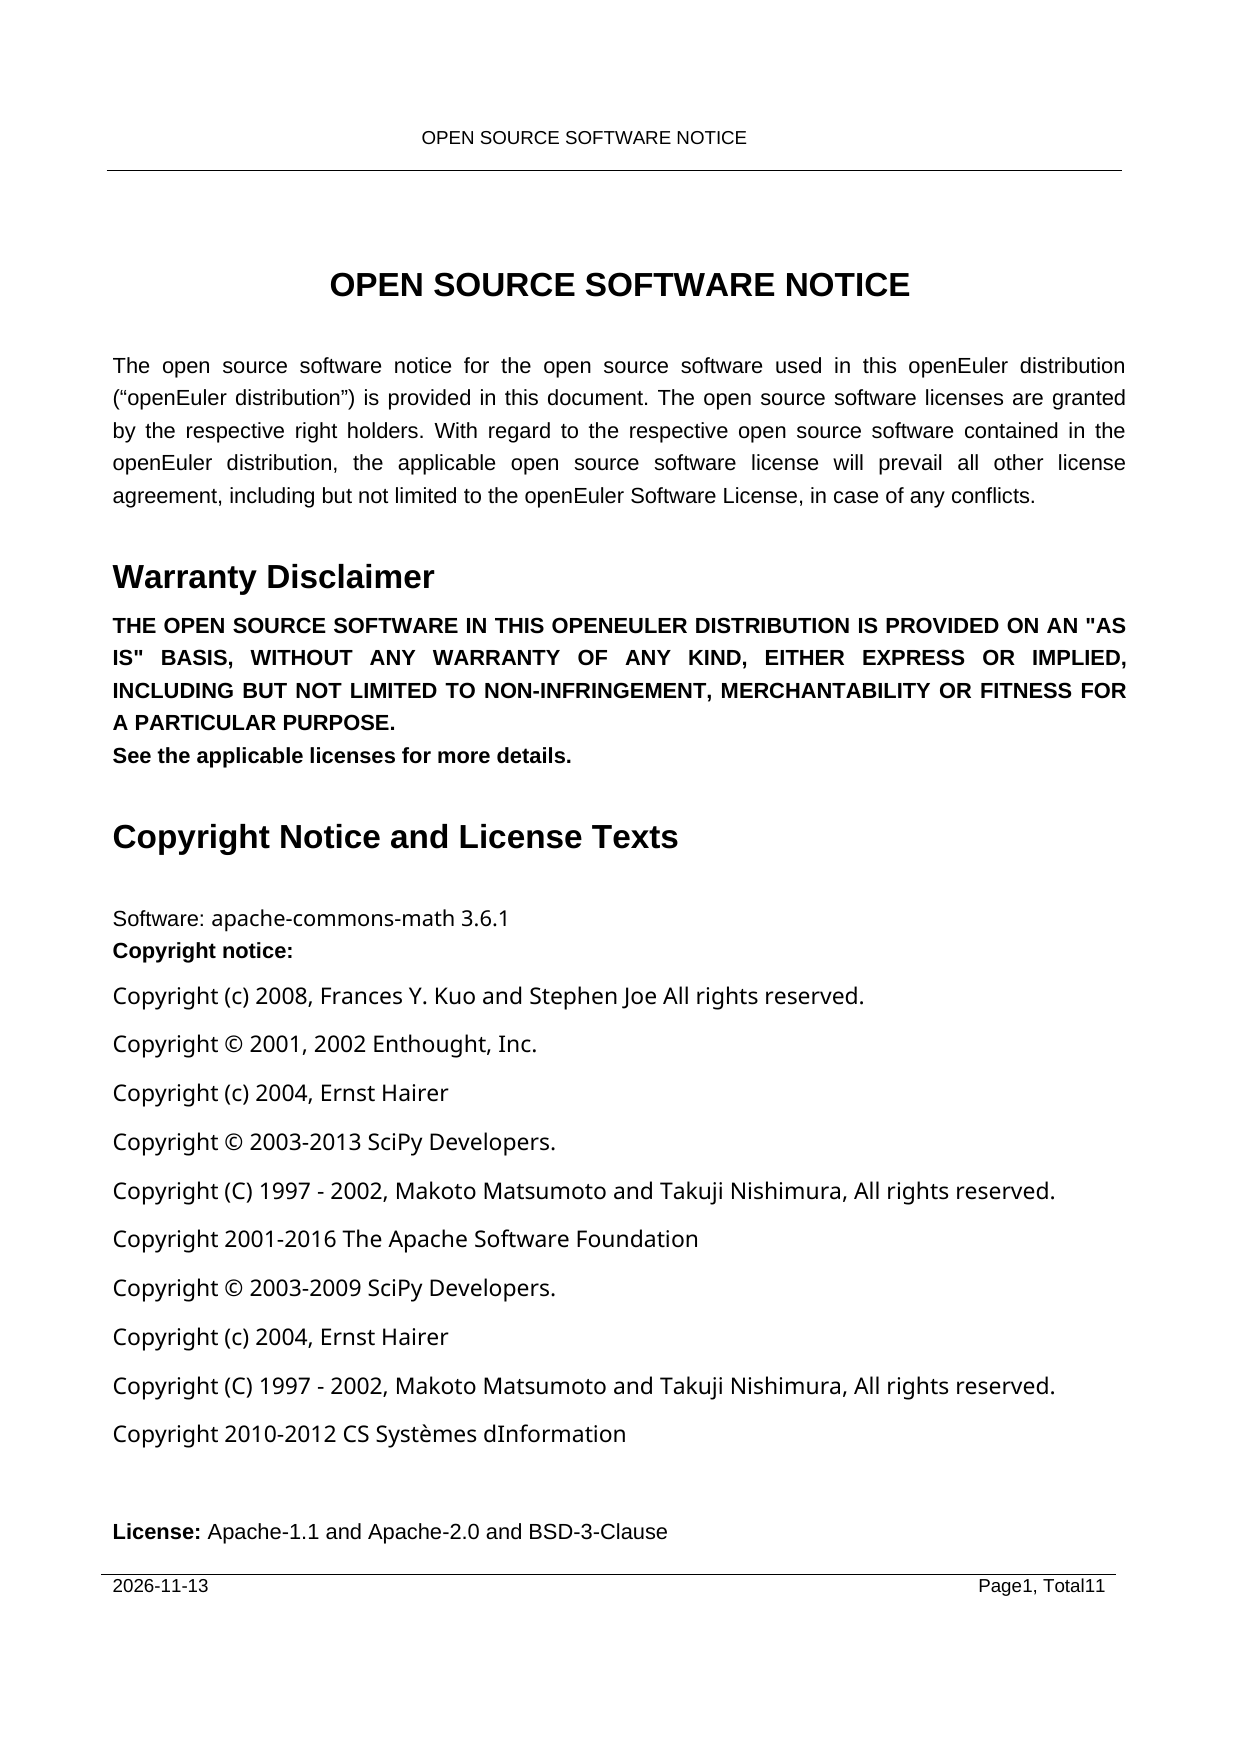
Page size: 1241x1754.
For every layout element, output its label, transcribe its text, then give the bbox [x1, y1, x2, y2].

text License: Apache-1.1 and Apache-2.0 and BSD-3-Clause [112, 1515, 1128, 1548]
text THE OPEN SOURCE SOFTWARE IN THIS OPENEULER DISTRIBUTION IS PROVIDED ON AN "AS IS" BASIS, WITHOUT ANY WARRANTY OF ANY KIND, EITHER EXPRESS OR IMPLIED, INCLUDING BUT NOT LIMITED TO NON-INFRINGEMENT, MERCHANTABILITY OR FITNESS FOR A PARTICULAR PURPOSE. See the applicable licenses for more details. [112, 609, 1128, 771]
text Copyright notice: [112, 934, 1128, 966]
text The open source software notice for the open source software used in this openEuler distribution (“openEuler distribution”) is provided in this document. The open source software licenses are granted by the respective right holders. With regard to the respective open source software contained in the openEuler distribution, the applicable open source software license will prevail all other license agreement, including but not limited to the openEuler Software License, in case of any conflicts. [112, 349, 1128, 511]
text OPEN SOURCE SOFTWARE NOTICE [112, 251, 1128, 316]
text Copyright Notice and License Texts [112, 804, 1128, 869]
text Software: apache-commons-math 3.6.1 [112, 901, 1128, 934]
text Copyright (c) 2008, Frances Y. Kuo and Stephen Joe All rights reserved. Copyright © 2001, 2002 Enthought, Inc. Copyright (c) 2004, Ernst Hairer Copyright © 2003-2013 SciPy Developers. Copyright (C) 1997 - 2002, Makoto Matsumoto and Takuji Nishimura, All rights reserved. Copyright 2001-2016 The Apache Software Foundation Copyright © 2003-2009 SciPy Developers. Copyright (c) 2004, Ernst Hairer Copyright (C) 1997 - 2002, Makoto Matsumoto and Takuji Nishimura, All rights reserved. Copyright 2010-2012 CS Systèmes dInformation [112, 979, 1128, 1499]
text Warranty Disclaimer [112, 544, 1128, 609]
